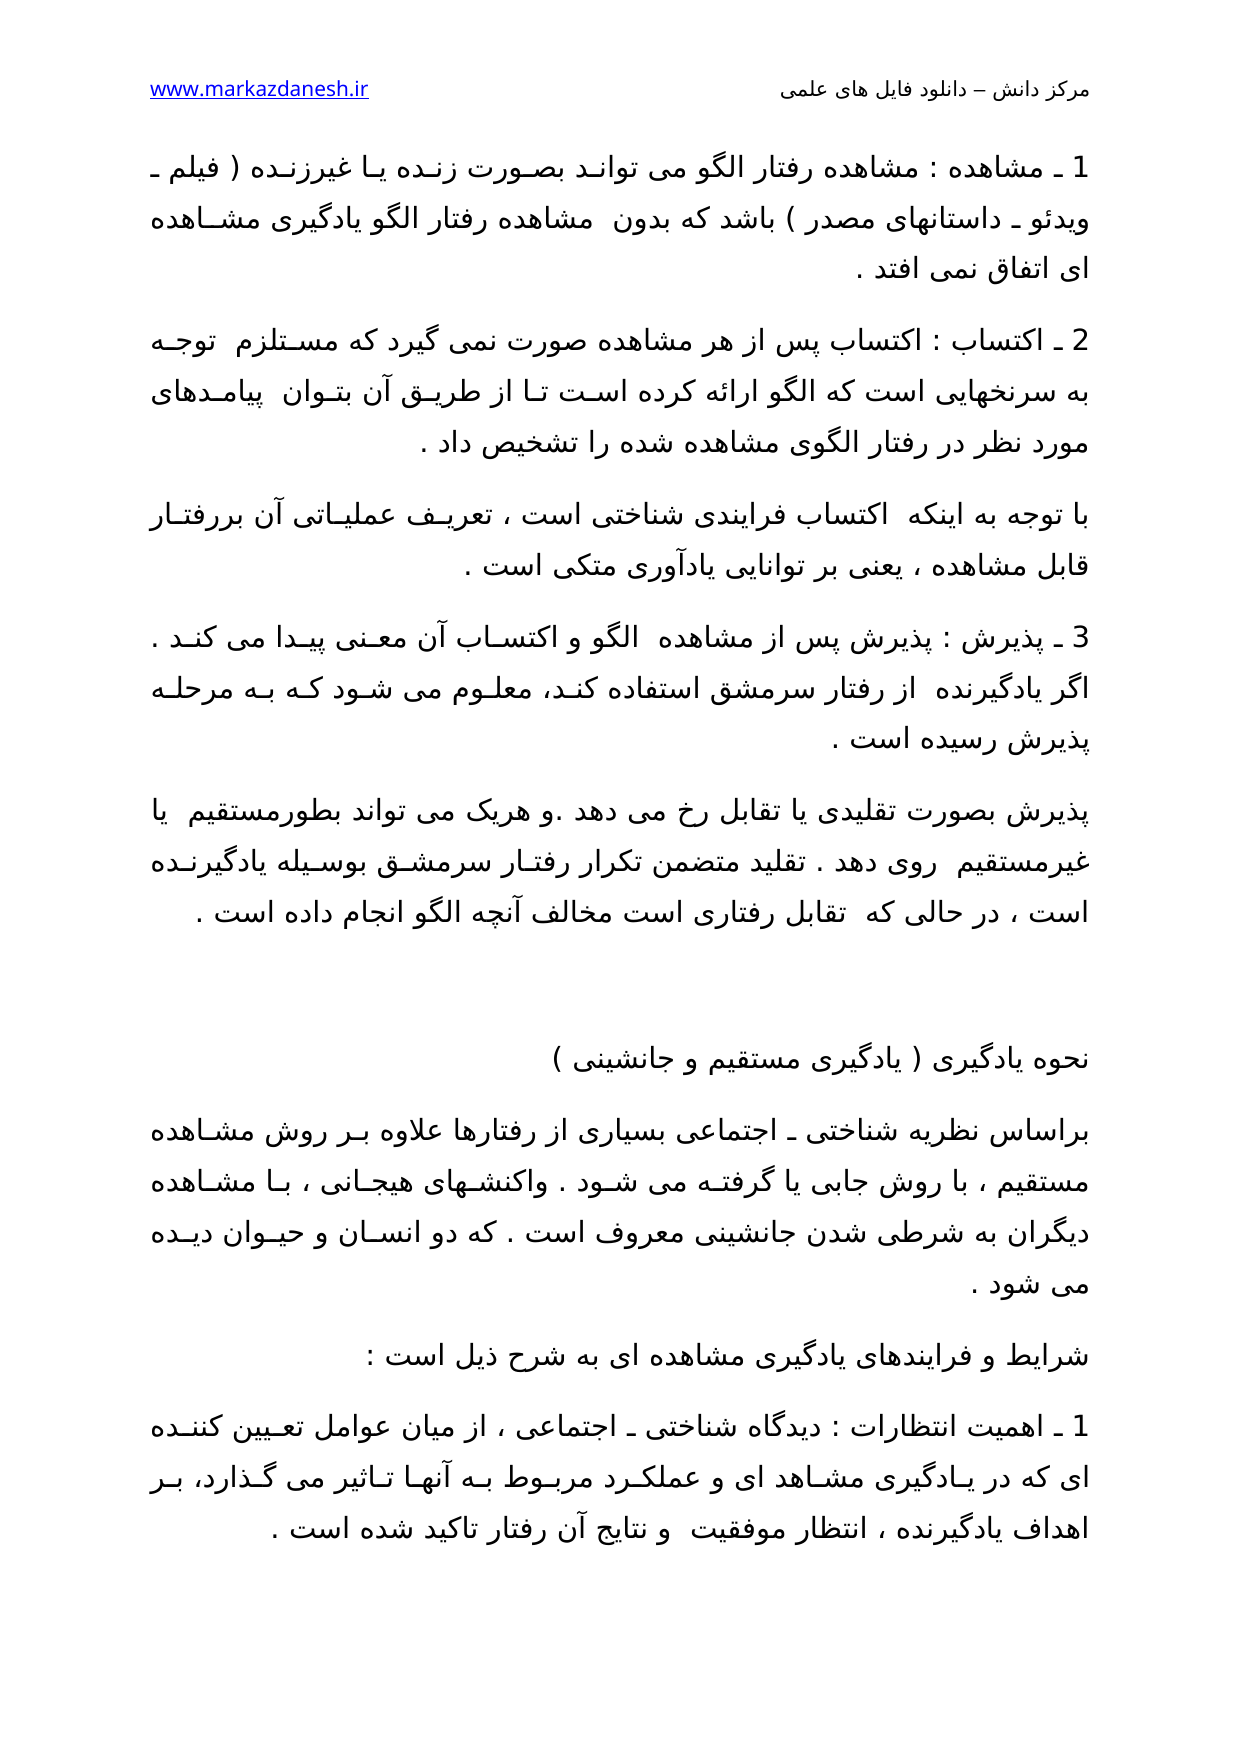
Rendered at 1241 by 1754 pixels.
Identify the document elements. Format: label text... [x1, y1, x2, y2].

text شرایط و فرایندهای یادگیری مشاهده ای به شرح ذیل است : [150, 1338, 1090, 1372]
text پذیرش بصورت تقلیدی یا تقابل رخ می دهد .و هریک می تواند بطورمستقیم یا غیرمستقیم روی دهد . تقلید متضمن تکرار رفتار سرمشق بوسیله یادگیرنده است ، در حالی که تقابل رفتاری است مخالف آنچه الگو انجام داده است . [150, 794, 1090, 929]
text با توجه به اینکه اکتساب فرایندی شناختی است ، تعریف عملیاتی آن بررفتار قابل مشاهده ، یعنی بر توانایی یادآوری متکی است . [150, 497, 1090, 582]
text 3 ـ پذیرش : پذیرش پس از مشاهده الگو و اکتساب آن معنی پیدا می کند . اگر یادگیرنده از رفتار سرمشق استفاده کند، معلوم می شود که به مرحله پذیرش رسیده است . [150, 620, 1090, 756]
text 2 ـ اکتساب : اکتساب پس از هر مشاهده صورت نمی گیرد که مستلزم توجه به سرنخهایی است که الگو ارائه کرده است تا از طریق آن بتوان پیامدهای مورد نظر در رفتار الگوی مشاهده شده را تشخیص داد . [150, 324, 1090, 459]
text براساس نظریه شناختی ـ اجتماعی بسیاری از رفتارها علاوه بر روش مشاهده مستقیم ، با روش جابی یا گرفته می شود . واکنشهای هیجانی ، با مشاهده دیگران به شرطی شدن جانشینی معروف است . که دو انسان و حیوان دیده می شود . [150, 1113, 1090, 1300]
text 1 ـ مشاهده : مشاهده رفتار الگو می تواند بصورت زنده یا غیرزنده ( فیلم ـ ویدئو ـ داستانهای مصدر ) باشد که بدون مشاهده رفتار الگو یادگیری مشاهده ای اتفاق نمی افتد . [150, 150, 1090, 286]
text نحوه یادگیری ( یادگیری مستقیم و جانشینی ) [150, 1042, 1090, 1076]
text 1 ـ اهمیت انتظارات : دیدگاه شناختی ـ اجتماعی ، از میان عوامل تعیین کننده ای که در یادگیری مشاهد ای و عملکرد مربوط به آنها تاثیر می گذارد، بر اهداف یادگیرنده ، انتظار موفقیت و نتایج آن رفتار تاکید شده است . [150, 1410, 1090, 1546]
